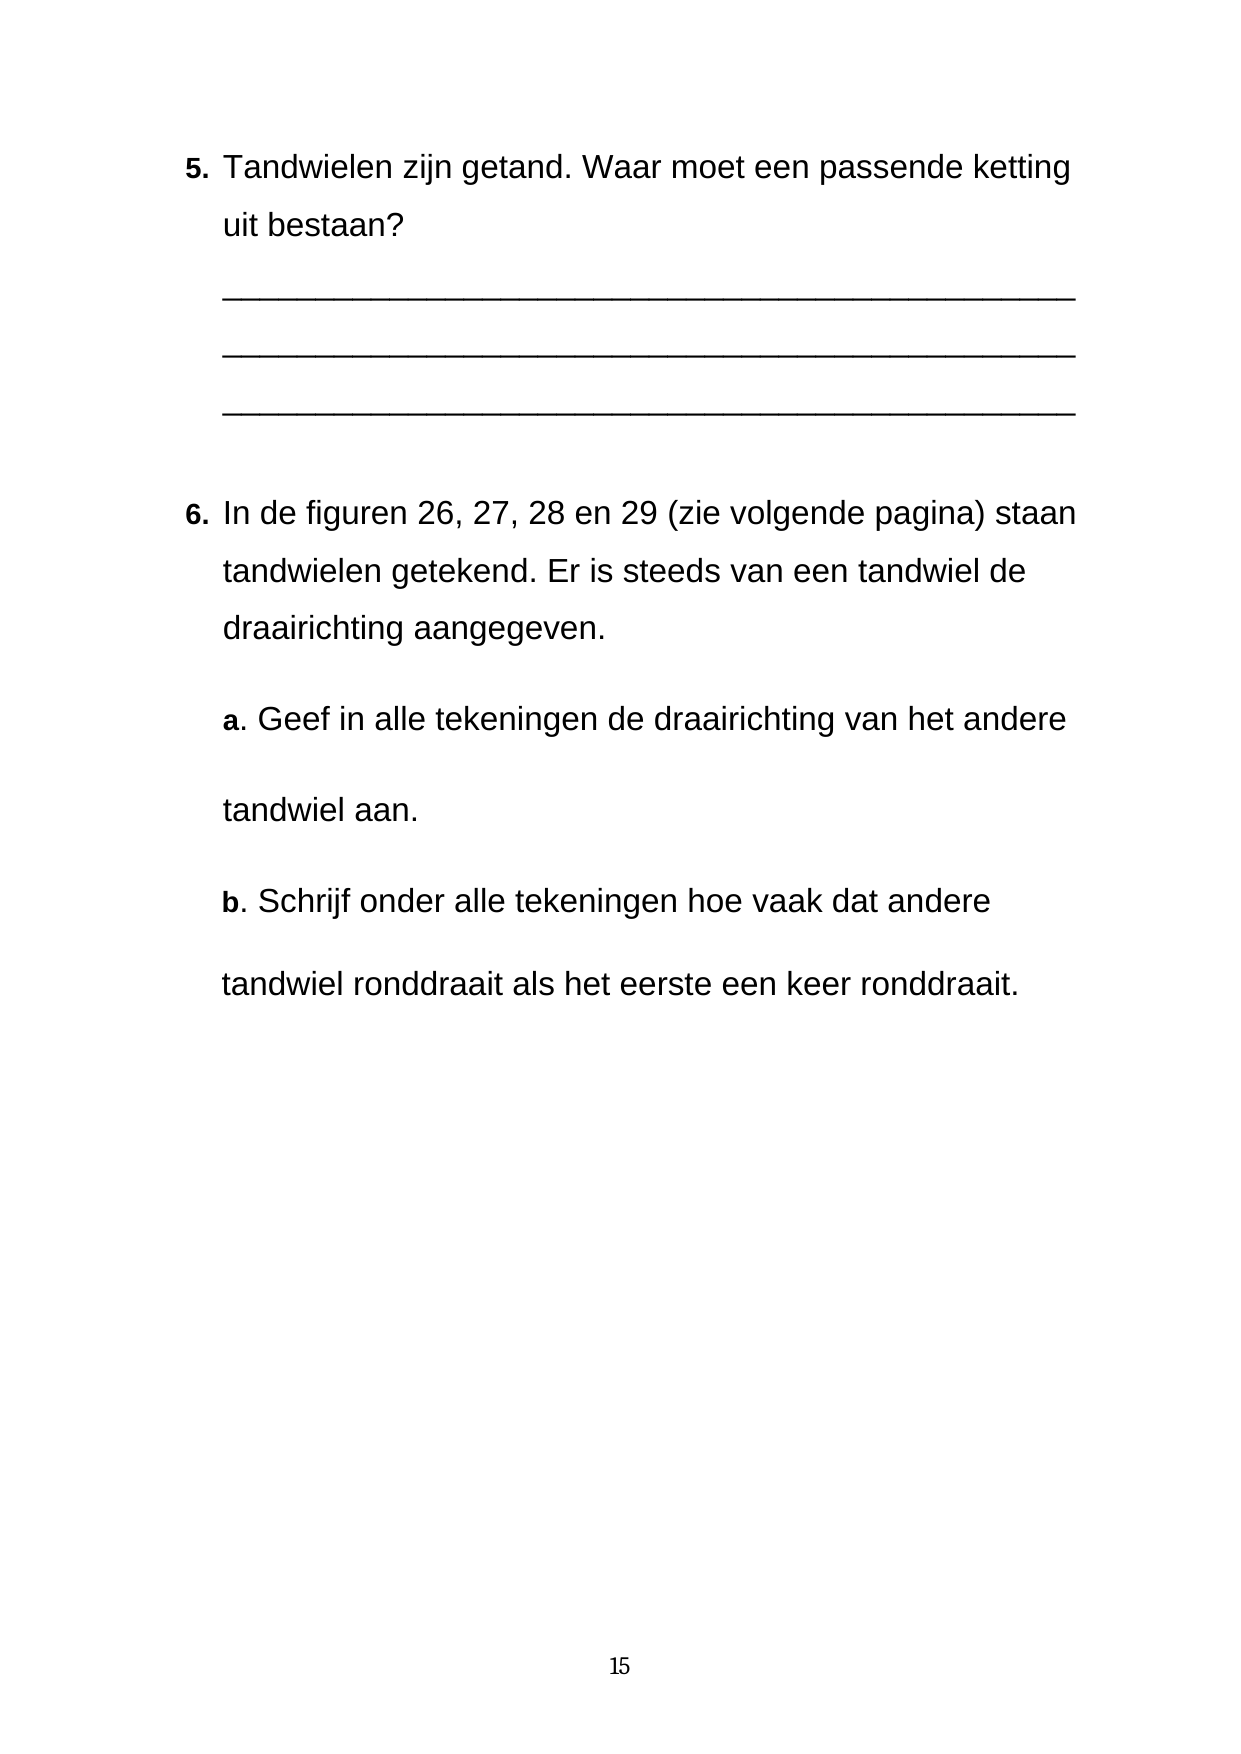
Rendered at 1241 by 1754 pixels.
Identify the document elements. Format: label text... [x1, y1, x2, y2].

list In de figuren 26, 27, 28 en 29 (zie volgende pagina) staan tandwielen getekend. Er is steeds van een tandwiel de draairichting aangegeven. [185, 493, 1093, 647]
text b. Schrijf onder alle tekeningen hoe vaak dat andere [148, 881, 1093, 920]
text tandwiel aan. [148, 790, 1093, 829]
text tandwiel ronddraait als het eerste een keer ronddraait. [148, 964, 1093, 1002]
list Tandwielen zijn getand. Waar moet een passende ketting uit bestaan? ____________________________________________________________________________________________ ______________________________________________ [185, 148, 1093, 416]
text a. Geef in alle tekeningen de draairichting van het andere [148, 699, 1093, 738]
